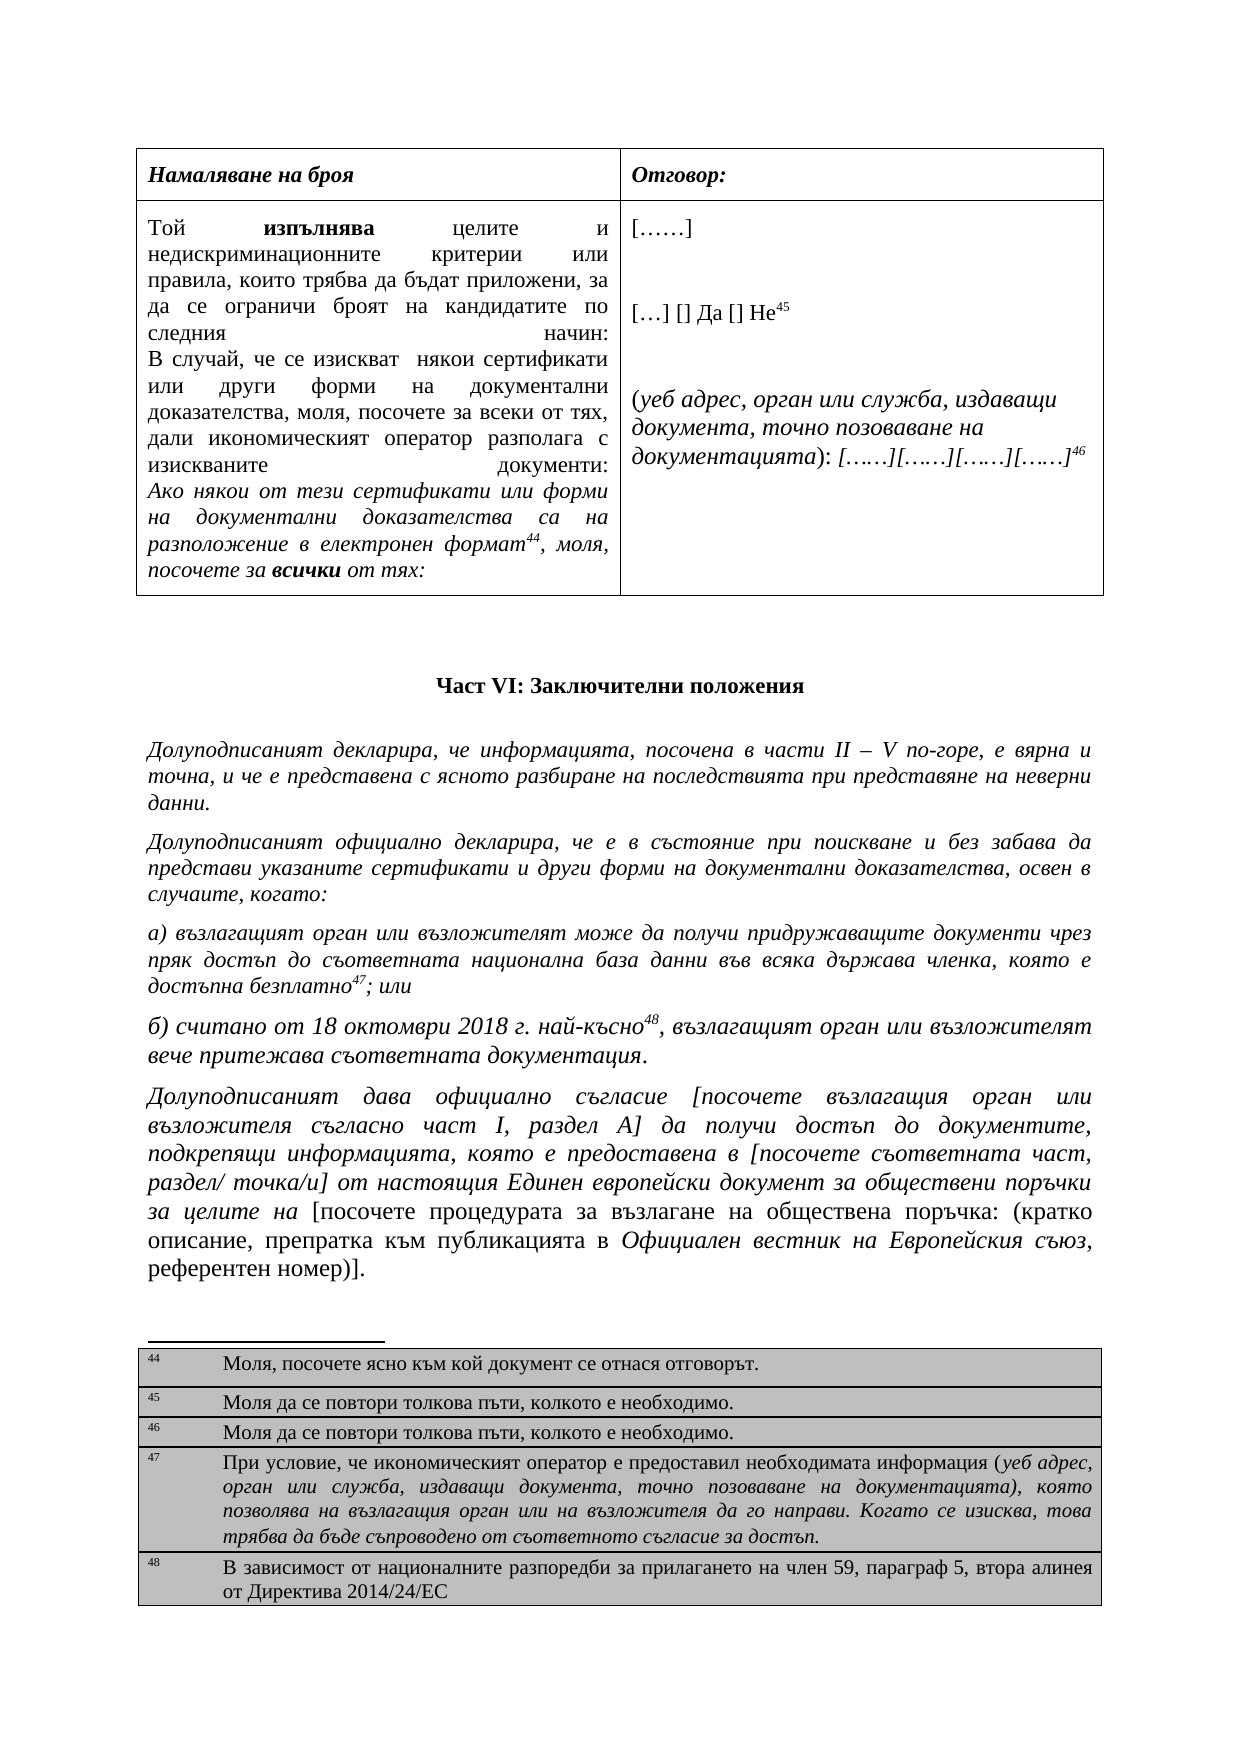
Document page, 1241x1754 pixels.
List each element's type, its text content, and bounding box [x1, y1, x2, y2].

text б) считано от 18 октомври 2018 г. най-късно, възлагащият орган или възложителят вече притежава съответната документация. [148, 1011, 1093, 1068]
text Долуподписаният официално декларира, че е в състояние при поискване и без забава да представи указаните сертификати и други форми на документални доказателства, освен в случаите, когато: [148, 828, 1093, 907]
title Част VI: Заключителни положения [148, 672, 1093, 699]
table_cell Той изпълнява целите и недискриминационните критерии или правила, които трябва да бъдат приложени, за да се ограничи броят на кандидатите по следния начин: В случай, че се изискват някои сертификати или други форми на документални доказателства, моля, посочете за всеки от тях, дали икономическият оператор разполага с изискваните документи: Ако някои от тези сертификати или форми на документални доказателства са на разположение в електронен формат, моля, посочете за всички от тях: [137, 201, 620, 595]
text а) възлагащият орган или възложителят може да получи придружаващите документи чрез пряк достъп до съответната национална база данни във всяка държава членка, която е достъпна безплатно; или [148, 919, 1093, 998]
table_cell [……] […] [] Да [] Не (уеб адрес, орган или служба, издаващи документа, точно позоваване на документацията): [……][……][……][……] [621, 201, 1103, 595]
text Долуподписаният декларира, че информацията, посочена в части II – V по-горе, е вярна и точна, и че е представена с ясното разбиране на последствията при представяне на неверни данни. [148, 736, 1093, 815]
text Долуподписаният дава официално съгласие [посочете възлагащия орган или възложителя съгласно част I, раздел A] да получи достъп до документите, подкрепящи информацията, която е предоставена в [посочете съответната част, раздел/ точка/и] от настоящия Единен европейски документ за обществени поръчки за целите на [посочете процедурата за възлагане на обществена поръчка: (кратко описание, препратка към публикацията в Официален вестник на Европейския съюз, референтен номер)]. [148, 1081, 1093, 1282]
table_header Намаляване на броя [137, 149, 620, 200]
table_header Отговор: [621, 149, 1103, 200]
